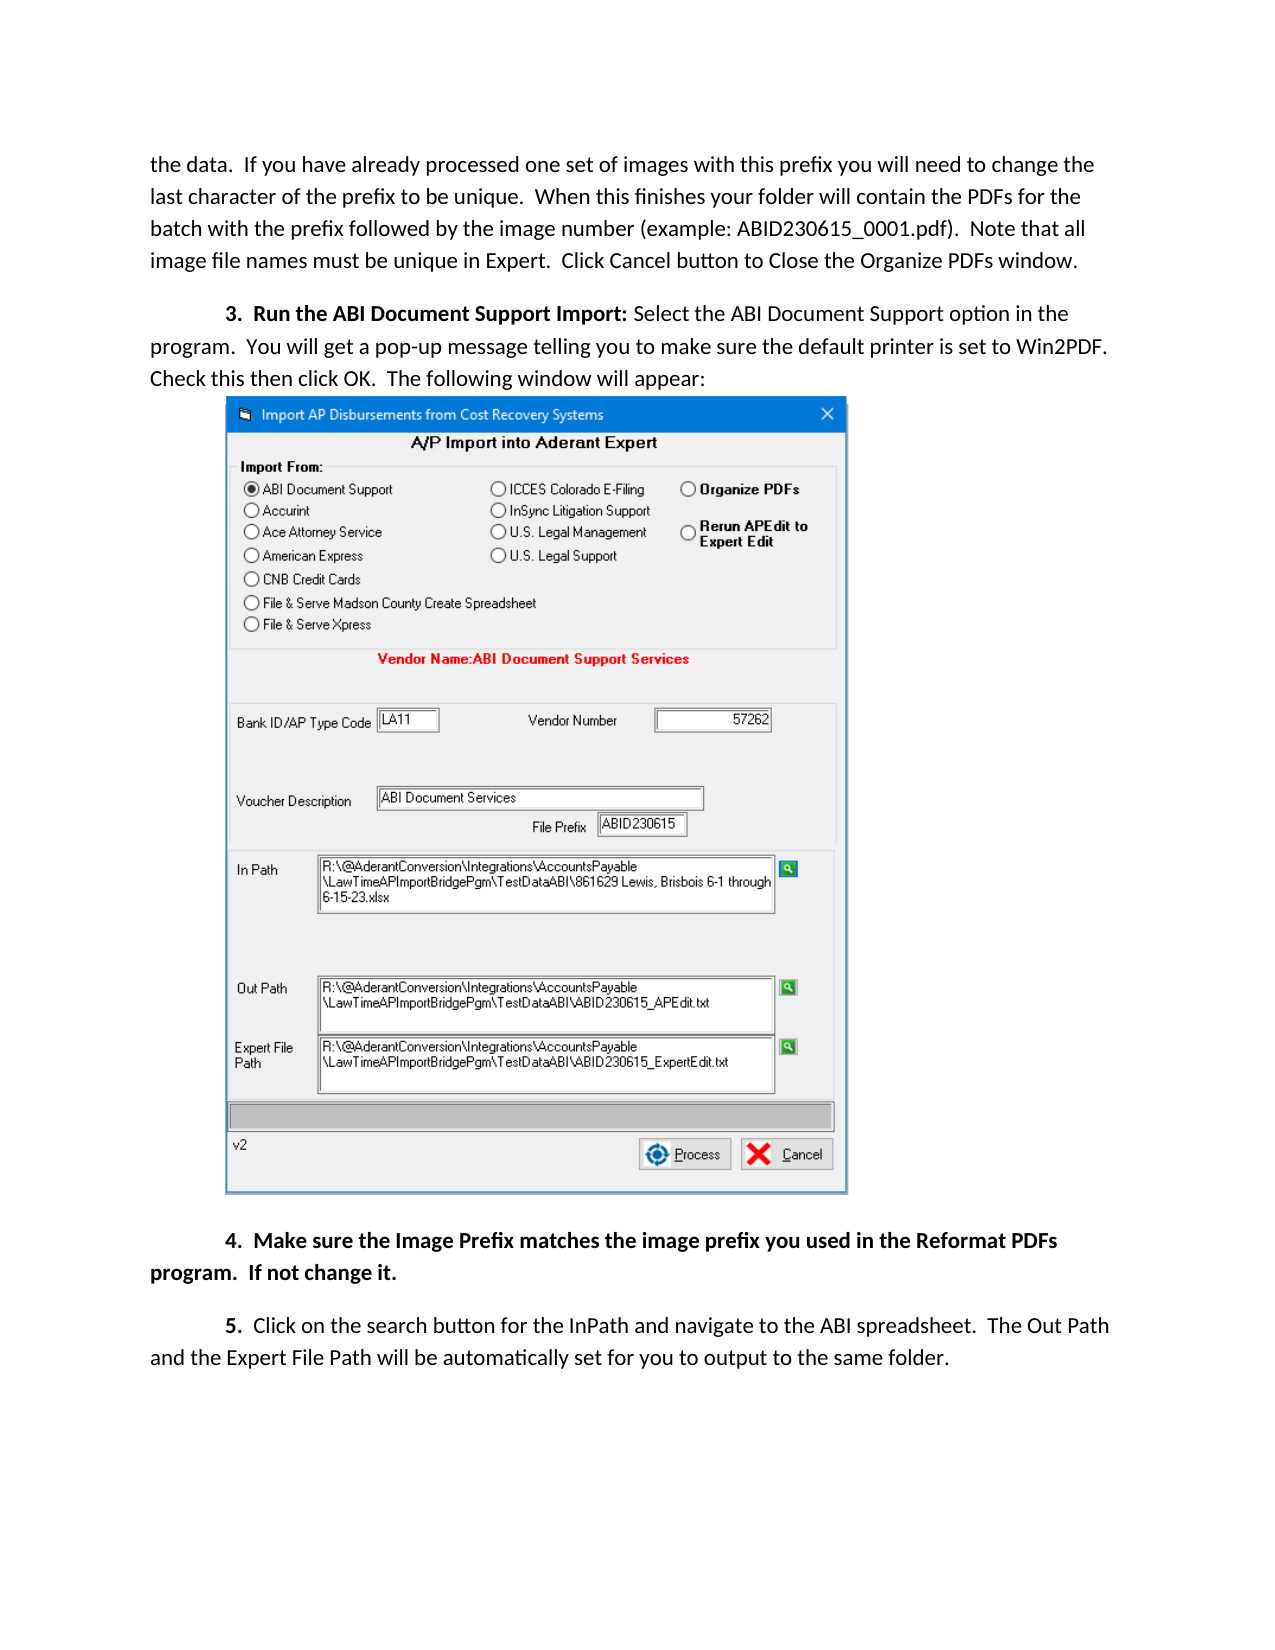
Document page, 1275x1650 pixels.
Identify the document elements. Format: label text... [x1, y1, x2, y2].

picture [225, 396, 849, 1195]
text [150, 150, 1125, 274]
text 5. Click on the search button for the InPath and navigate to the ABI spreadsheet. The Out Path and the Expert File Path will be automatically set for you to output to the same folder. [150, 1311, 1125, 1371]
text 4. Make sure the Image Prefix matches the image prefix you used in the Reformat PDFs program. If not change it. [150, 1226, 1125, 1286]
